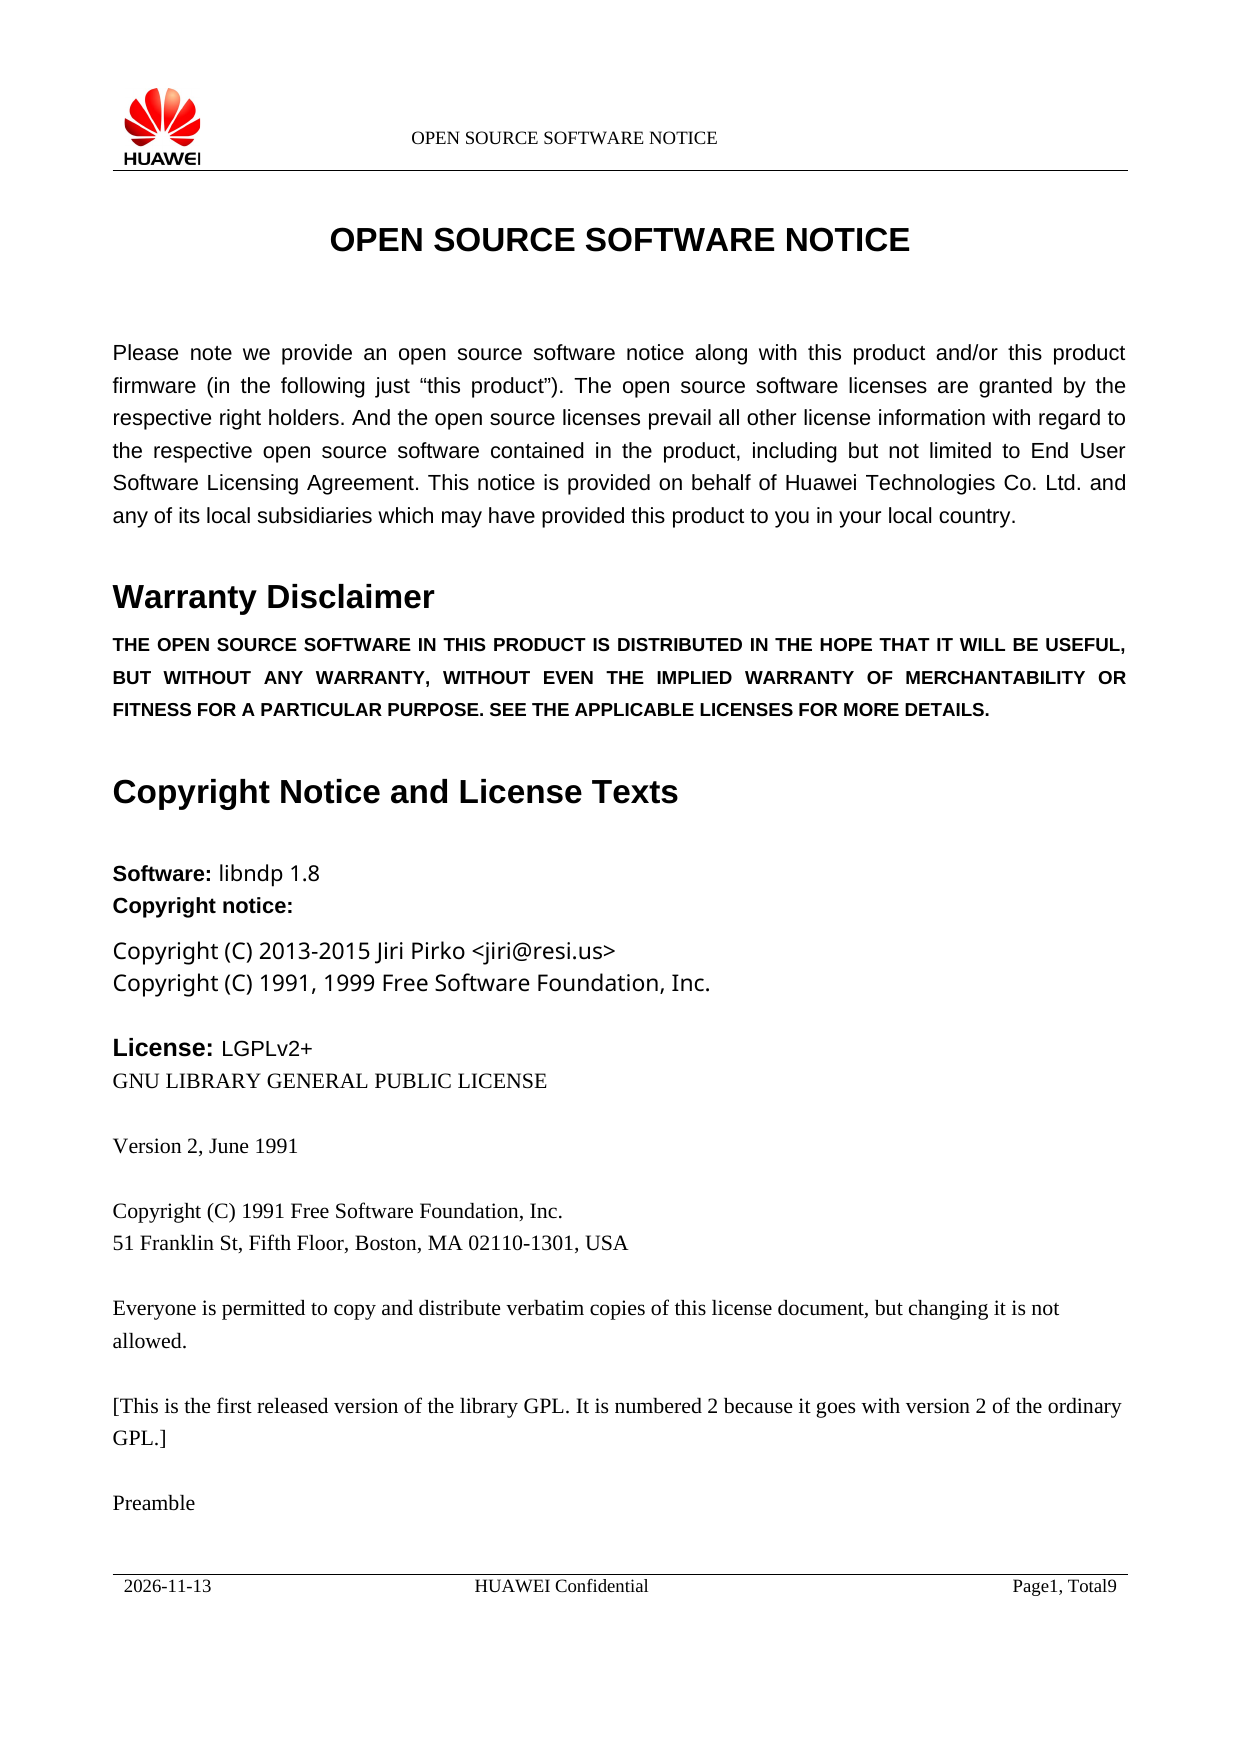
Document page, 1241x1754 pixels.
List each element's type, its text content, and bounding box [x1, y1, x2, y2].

text The open source software in this product is distributed in the hope that it will be useful, but WITHOUT ANY WARRANTY, without even the implied warranty of MERCHANTABILITY or FITNESS FOR A PARTICULAR PURPOSE. See the applicable licenses for more details. [112, 629, 1128, 726]
text Copyright notice: [112, 889, 1128, 921]
picture [124, 88, 201, 165]
text Please note we provide an open source software notice along with this product and/or this product firmware (in the following just “this product”). The open source software licenses are granted by the respective right holders. And the open source licenses prevail all other license information with regard to the respective open source software contained in the product, including but not limited to End User Software Licensing Agreement. This notice is provided on behalf of Huawei Technologies Co. Ltd. and any of its local subsidiaries which may have provided this product to you in your local country. [112, 336, 1128, 531]
text OPEN SOURCE SOFTWARE NOTICE [112, 206, 1128, 271]
title Software: libndp 1.8 [112, 856, 1128, 889]
text Copyright (C) 2013-2015 Jiri Pirko <jiri@resi.us> Copyright (C) 1991, 1999 Free Software Foundation, Inc. [112, 934, 1128, 1031]
text Copyright Notice and License Texts [112, 759, 1128, 824]
text Warranty Disclaimer [112, 564, 1128, 629]
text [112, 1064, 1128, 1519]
text License: LGPLv2+ [112, 1031, 1128, 1064]
